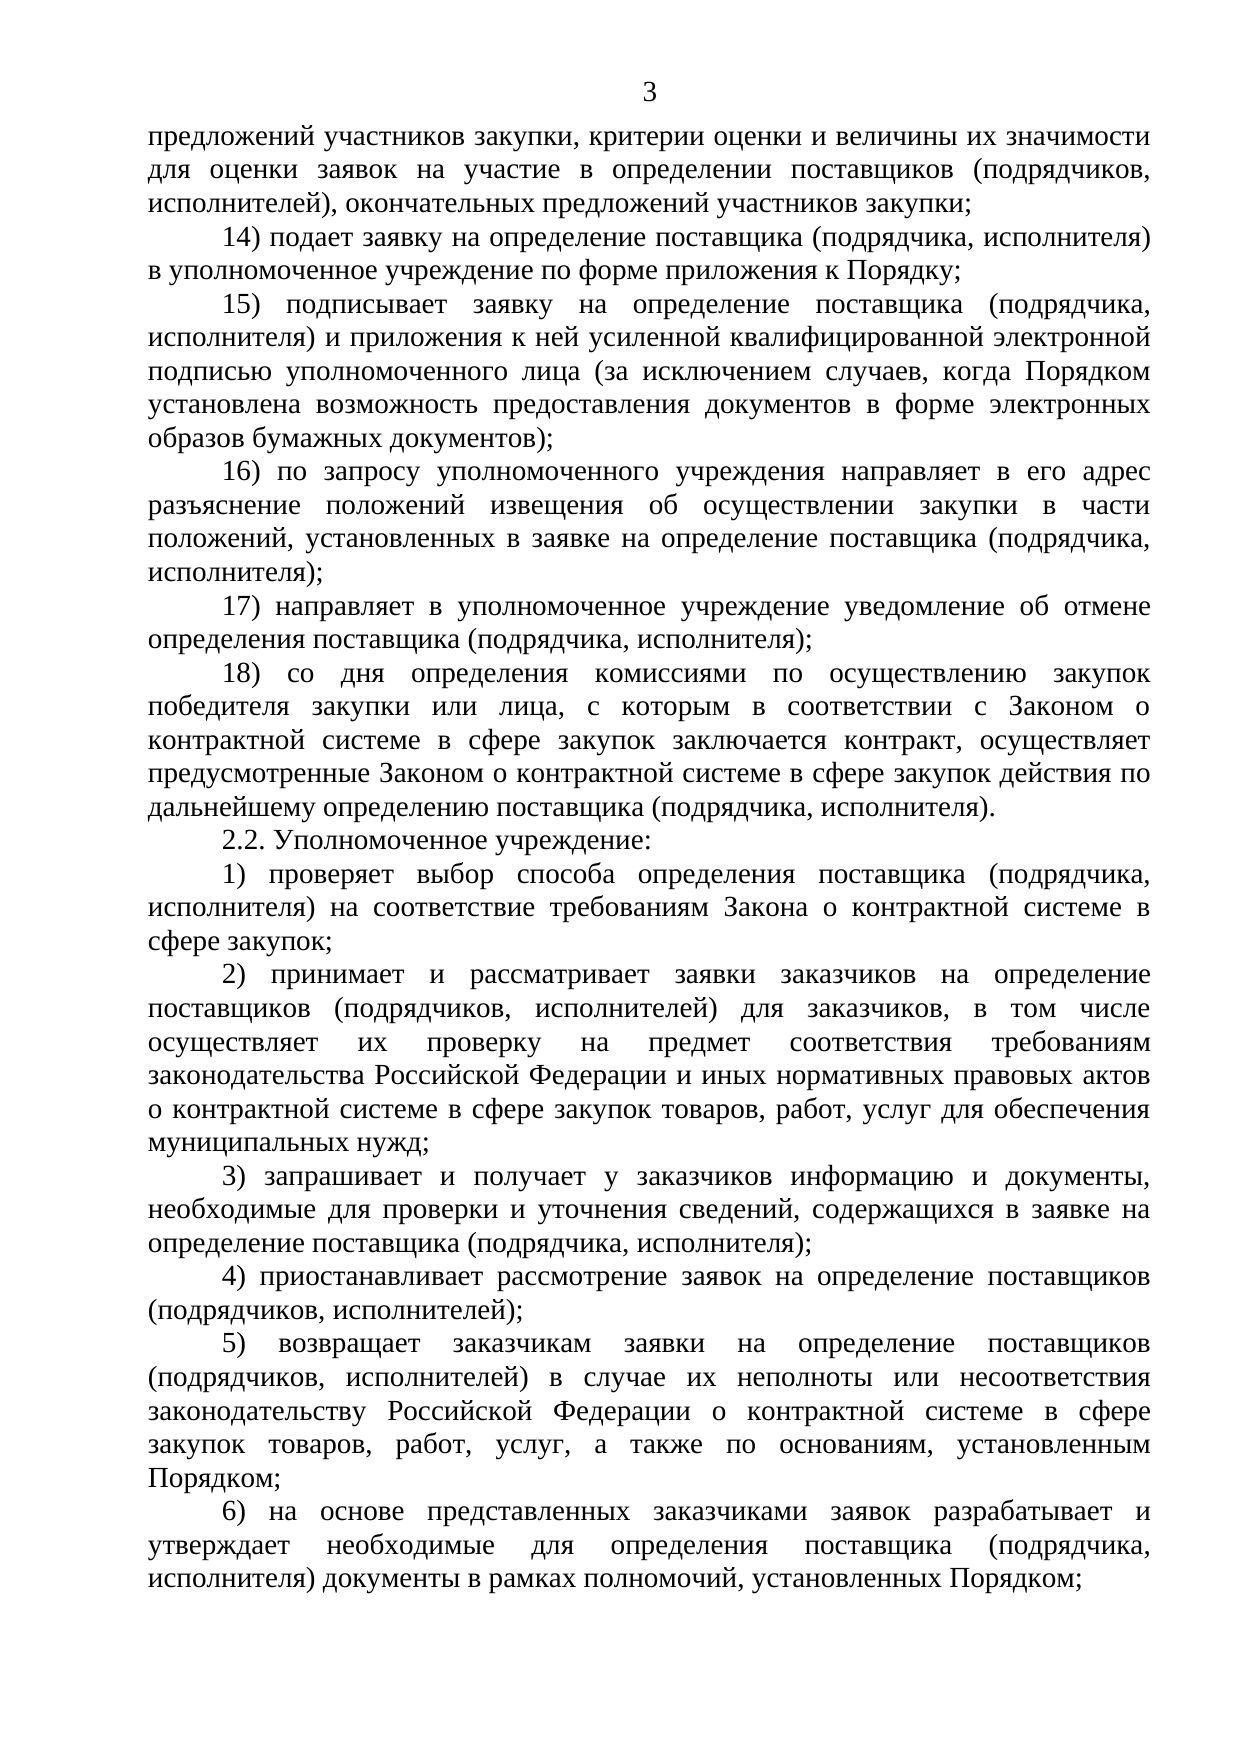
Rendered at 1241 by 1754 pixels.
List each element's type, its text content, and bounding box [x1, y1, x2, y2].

text 2.2. Уполномоченное учреждение: [148, 822, 1152, 856]
text 4) приостанавливает рассмотрение заявок на определение поставщиков (подрядчиков, исполнителей); [148, 1258, 1152, 1326]
text 18) со дня определения комиссиями по осуществлению закупок победителя закупки или лица, с которым в соответствии с Законом о контрактной системе в сфере закупок заключается контракт, осуществляет предусмотренные Законом о контрактной системе в сфере закупок действия по дальнейшему определению поставщика (подрядчика, исполнителя). [148, 655, 1152, 822]
text 1) проверяет выбор способа определения поставщика (подрядчика, исполнителя) на соответствие требованиям Закона о контрактной системе в сфере закупок; [148, 856, 1152, 957]
text 6) на основе представленных заказчиками заявок разрабатывает и утверждает необходимые для определения поставщика (подрядчика, исполнителя) документы в рамках полномочий, установленных Порядком; [148, 1493, 1152, 1594]
text 14) подает заявку на определение поставщика (подрядчика, исполнителя) в уполномоченное учреждение по форме приложения к Порядку; [148, 219, 1152, 286]
text 15) подписывает заявку на определение поставщика (подрядчика, исполнителя) и приложения к ней усиленной квалифицированной электронной подписью уполномоченного лица (за исключением случаев, когда Порядком установлена возможность предоставления документов в форме электронных образов бумажных документов); [148, 286, 1152, 453]
text 2) принимает и рассматривает заявки заказчиков на определение поставщиков (подрядчиков, исполнителей) для заказчиков, в том числе осуществляет их проверку на предмет соответствия требованиям законодательства Российской Федерации и иных нормативных правовых актов о контрактной системе в сфере закупок товаров, работ, услуг для обеспечения муниципальных нужд; [148, 957, 1152, 1158]
text 16) по запросу уполномоченного учреждения направляет в его адрес разъяснение положений извещения об осуществлении закупки в части положений, установленных в заявке на определение поставщика (подрядчика, исполнителя); [148, 453, 1152, 588]
text 5) возвращает заказчикам заявки на определение поставщиков (подрядчиков, исполнителей) в случае их неполноты или несоответствия законодательству Российской Федерации о контрактной системе в сфере закупок товаров, работ, услуг, а также по основаниям, установленным Порядком; [148, 1326, 1152, 1493]
text 17) направляет в уполномоченное учреждение уведомление об отмене определения поставщика (подрядчика, исполнителя); [148, 588, 1152, 655]
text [148, 118, 1152, 219]
text 3) запрашивает и получает у заказчиков информацию и документы, необходимые для проверки и уточнения сведений, содержащихся в заявке на определение поставщика (подрядчика, исполнителя); [148, 1158, 1152, 1258]
